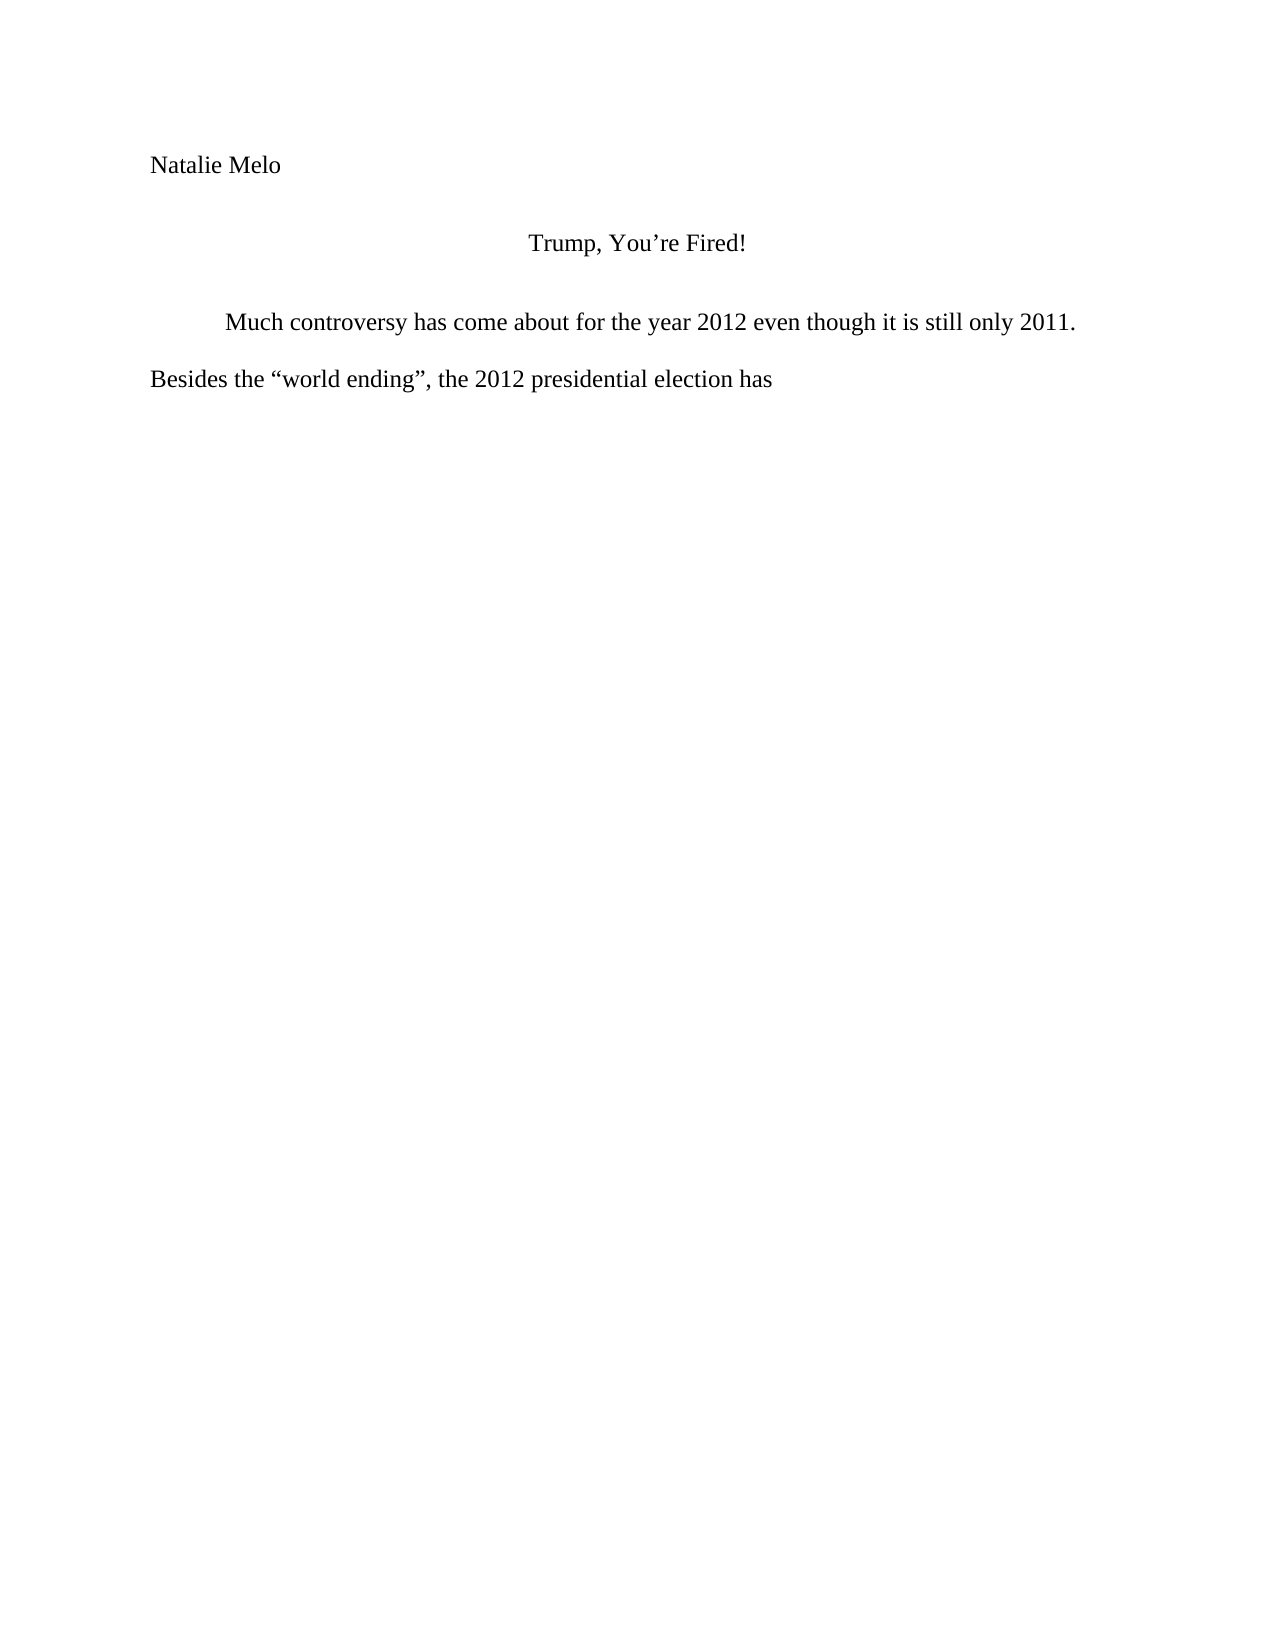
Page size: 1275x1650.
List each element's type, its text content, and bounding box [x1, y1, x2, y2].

text Much controversy has come about for the year 2012 even though it is still only 2011. Besides the “world ending”, the 2012 presidential election has [150, 307, 1125, 393]
text Trump, You’re Fired! [150, 228, 1125, 257]
text Natalie Melo [150, 150, 1125, 179]
